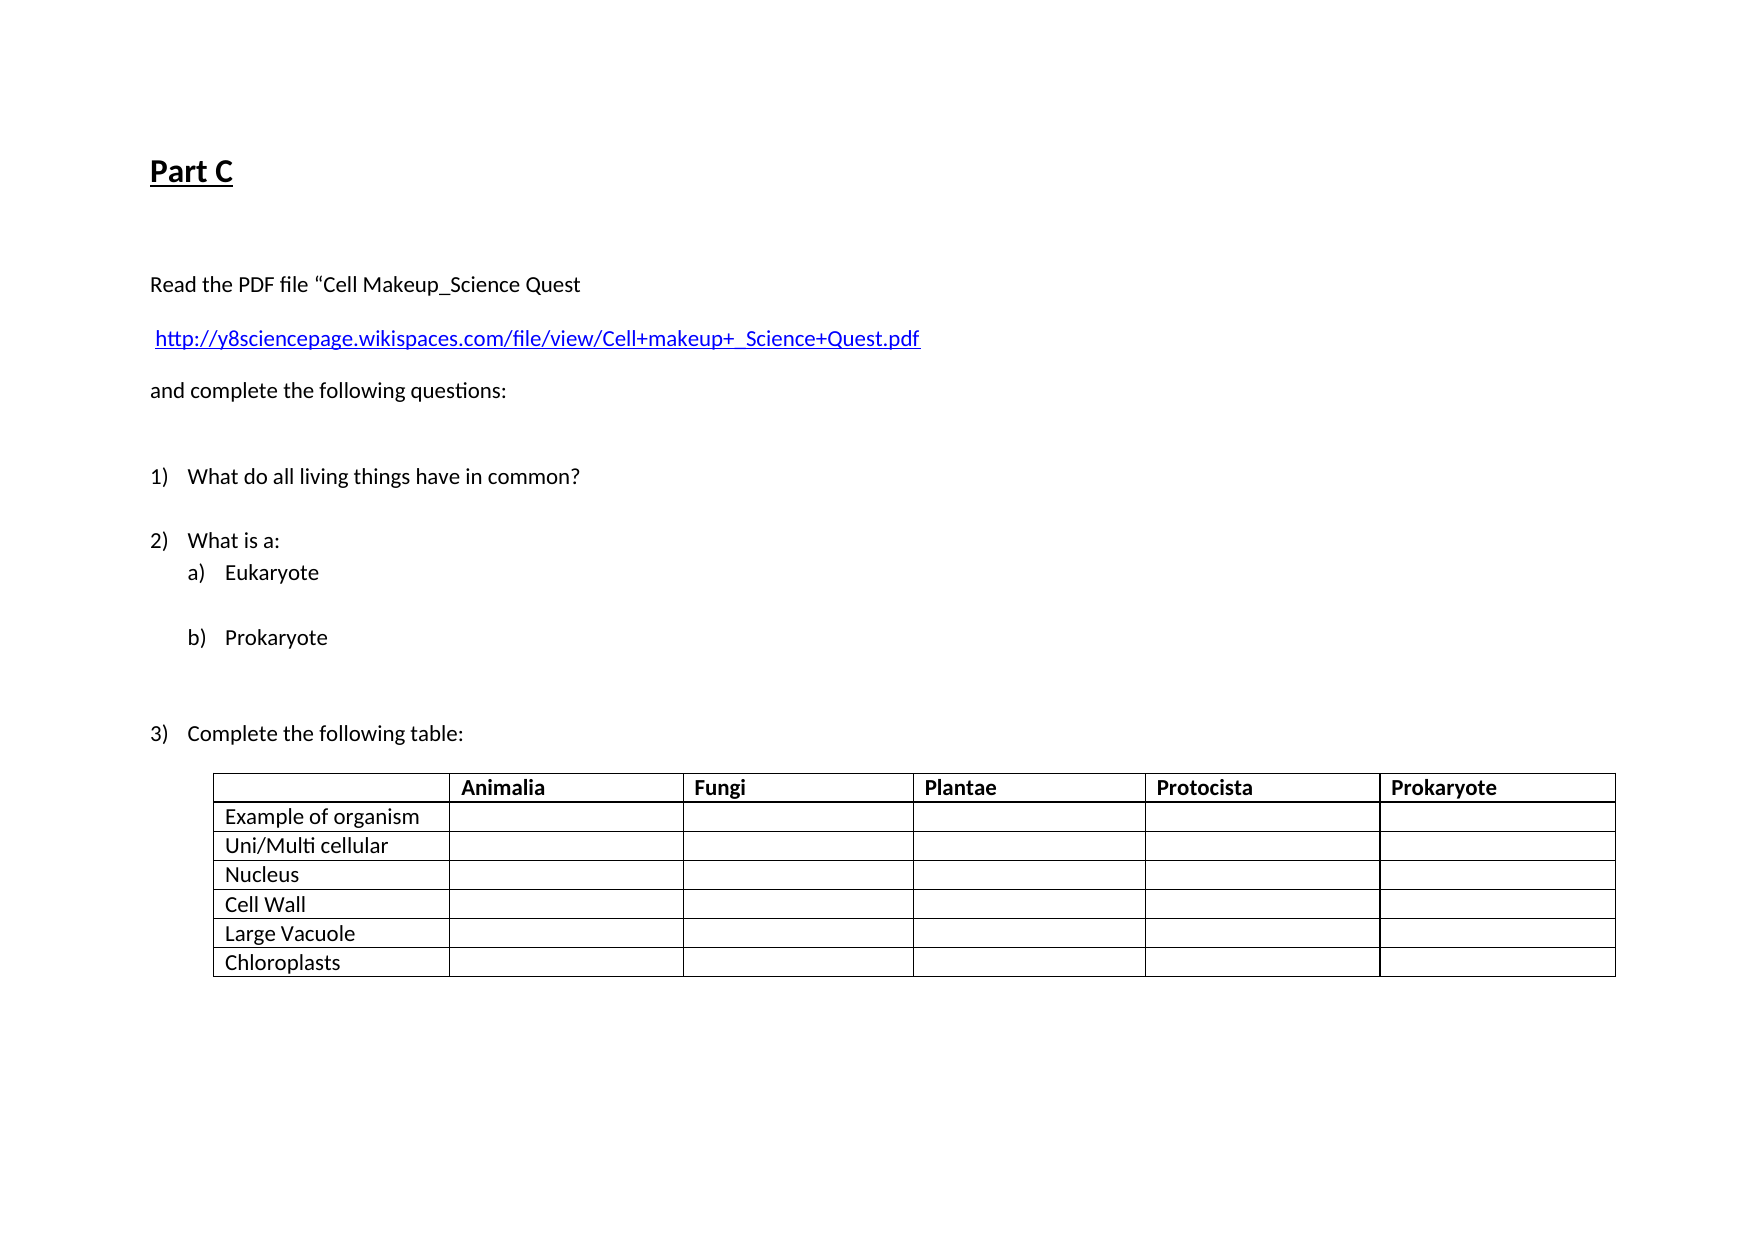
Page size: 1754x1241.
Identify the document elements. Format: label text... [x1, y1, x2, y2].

list Prokaryote [187, 623, 1604, 651]
table_cell [914, 919, 1145, 947]
table_cell [1146, 919, 1379, 947]
table_cell [1146, 832, 1379, 859]
table_cell [914, 861, 1145, 889]
table_cell [684, 832, 913, 859]
table_cell [684, 948, 913, 976]
table_cell [1146, 890, 1379, 918]
table_cell [1381, 948, 1615, 976]
list Complete the following table: [150, 719, 1604, 747]
table_cell [450, 948, 683, 976]
table_cell [1146, 803, 1379, 831]
text and complete the following questions: [150, 377, 1604, 405]
table_cell [1381, 890, 1615, 918]
table_cell Nucleus [214, 861, 449, 889]
list What do all living things have in common? [150, 462, 1604, 490]
table_cell [450, 803, 683, 831]
text Part C [150, 150, 1604, 191]
table_cell [1381, 803, 1615, 831]
text Read the PDF file “Cell Makeup_Science Quest [150, 271, 1604, 299]
table_cell [450, 861, 683, 889]
table_cell [914, 890, 1145, 918]
table_header Protocista [1146, 774, 1379, 801]
table_cell [914, 948, 1145, 976]
list Eukaryote [187, 558, 1604, 586]
table_cell [1146, 861, 1379, 889]
table_header Prokaryote [1381, 774, 1615, 801]
table_cell [1381, 919, 1615, 947]
table_cell Example of organism [214, 803, 449, 831]
table_cell [450, 890, 683, 918]
list What is a: [150, 526, 1604, 554]
table_header [214, 774, 449, 801]
table_cell Cell Wall [214, 890, 449, 918]
table_cell [684, 890, 913, 918]
table_header Plantae [914, 774, 1145, 801]
table_cell [914, 803, 1145, 831]
table_header Animalia [450, 774, 683, 801]
table_cell [1381, 861, 1615, 889]
table_cell Uni/Multi cellular [214, 832, 449, 859]
table_cell [450, 919, 683, 947]
table_cell Large Vacuole [214, 919, 449, 947]
text http://y8sciencepage.wikispaces.com/file/view/Cell+makeup+_Science+Quest.pdf [150, 324, 1604, 352]
table_header Fungi [684, 774, 913, 801]
table_cell Chloroplasts [214, 948, 449, 976]
table_cell [914, 832, 1145, 859]
table_cell [1146, 948, 1379, 976]
table_cell [450, 832, 683, 859]
table_cell [684, 919, 913, 947]
table_cell [1381, 832, 1615, 859]
table_cell [684, 803, 913, 831]
table_cell [684, 861, 913, 889]
